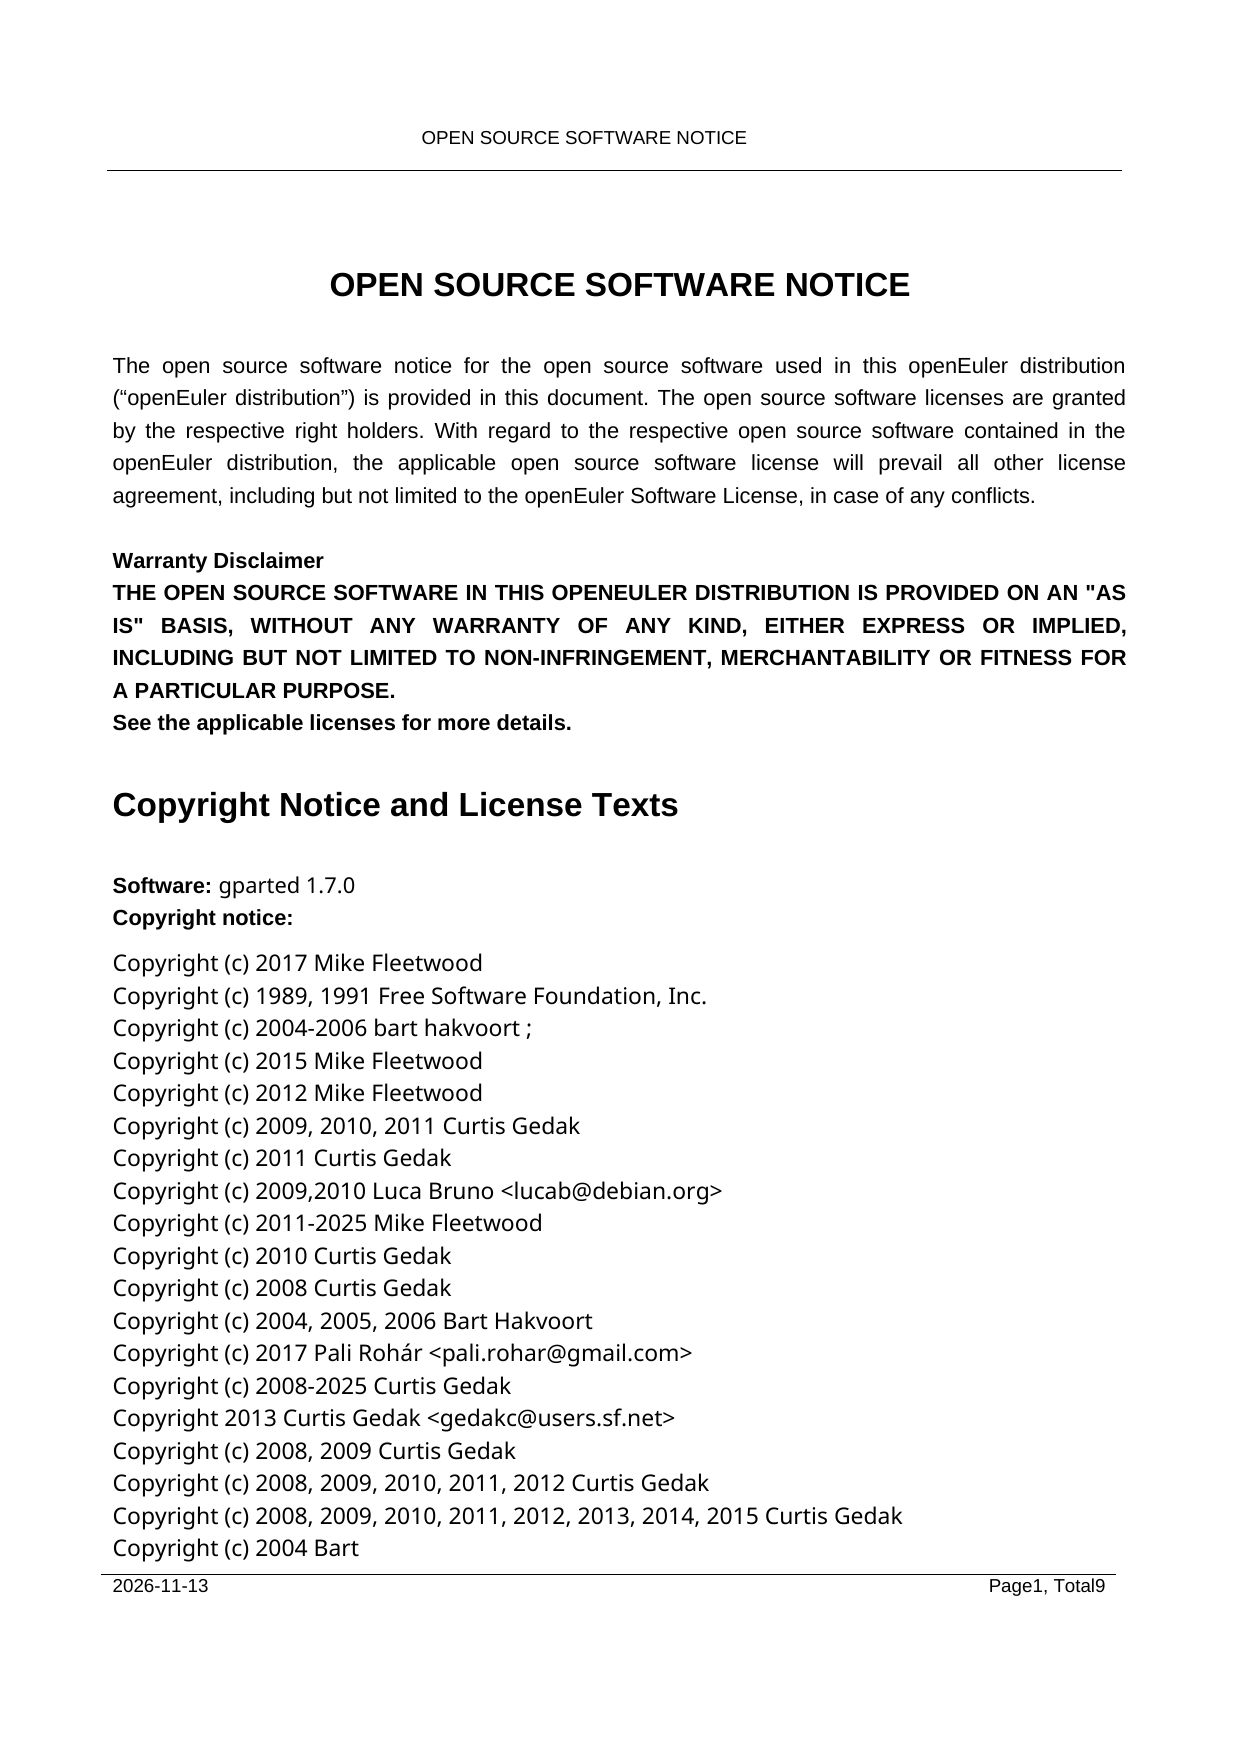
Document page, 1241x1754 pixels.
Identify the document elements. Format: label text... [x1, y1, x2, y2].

text Copyright notice: [112, 901, 1128, 934]
text THE OPEN SOURCE SOFTWARE IN THIS OPENEULER DISTRIBUTION IS PROVIDED ON AN "AS IS" BASIS, WITHOUT ANY WARRANTY OF ANY KIND, EITHER EXPRESS OR IMPLIED, INCLUDING BUT NOT LIMITED TO NON-INFRINGEMENT, MERCHANTABILITY OR FITNESS FOR A PARTICULAR PURPOSE. See the applicable licenses for more details. [112, 576, 1128, 739]
text Copyright Notice and License Texts [112, 771, 1128, 836]
text Warranty Disclaimer [112, 544, 1128, 576]
title Software: gparted 1.7.0 [112, 869, 1128, 901]
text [112, 947, 1128, 1564]
text The open source software notice for the open source software used in this openEuler distribution (“openEuler distribution”) is provided in this document. The open source software licenses are granted by the respective right holders. With regard to the respective open source software contained in the openEuler distribution, the applicable open source software license will prevail all other license agreement, including but not limited to the openEuler Software License, in case of any conflicts. [112, 349, 1128, 511]
text OPEN SOURCE SOFTWARE NOTICE [112, 251, 1128, 316]
